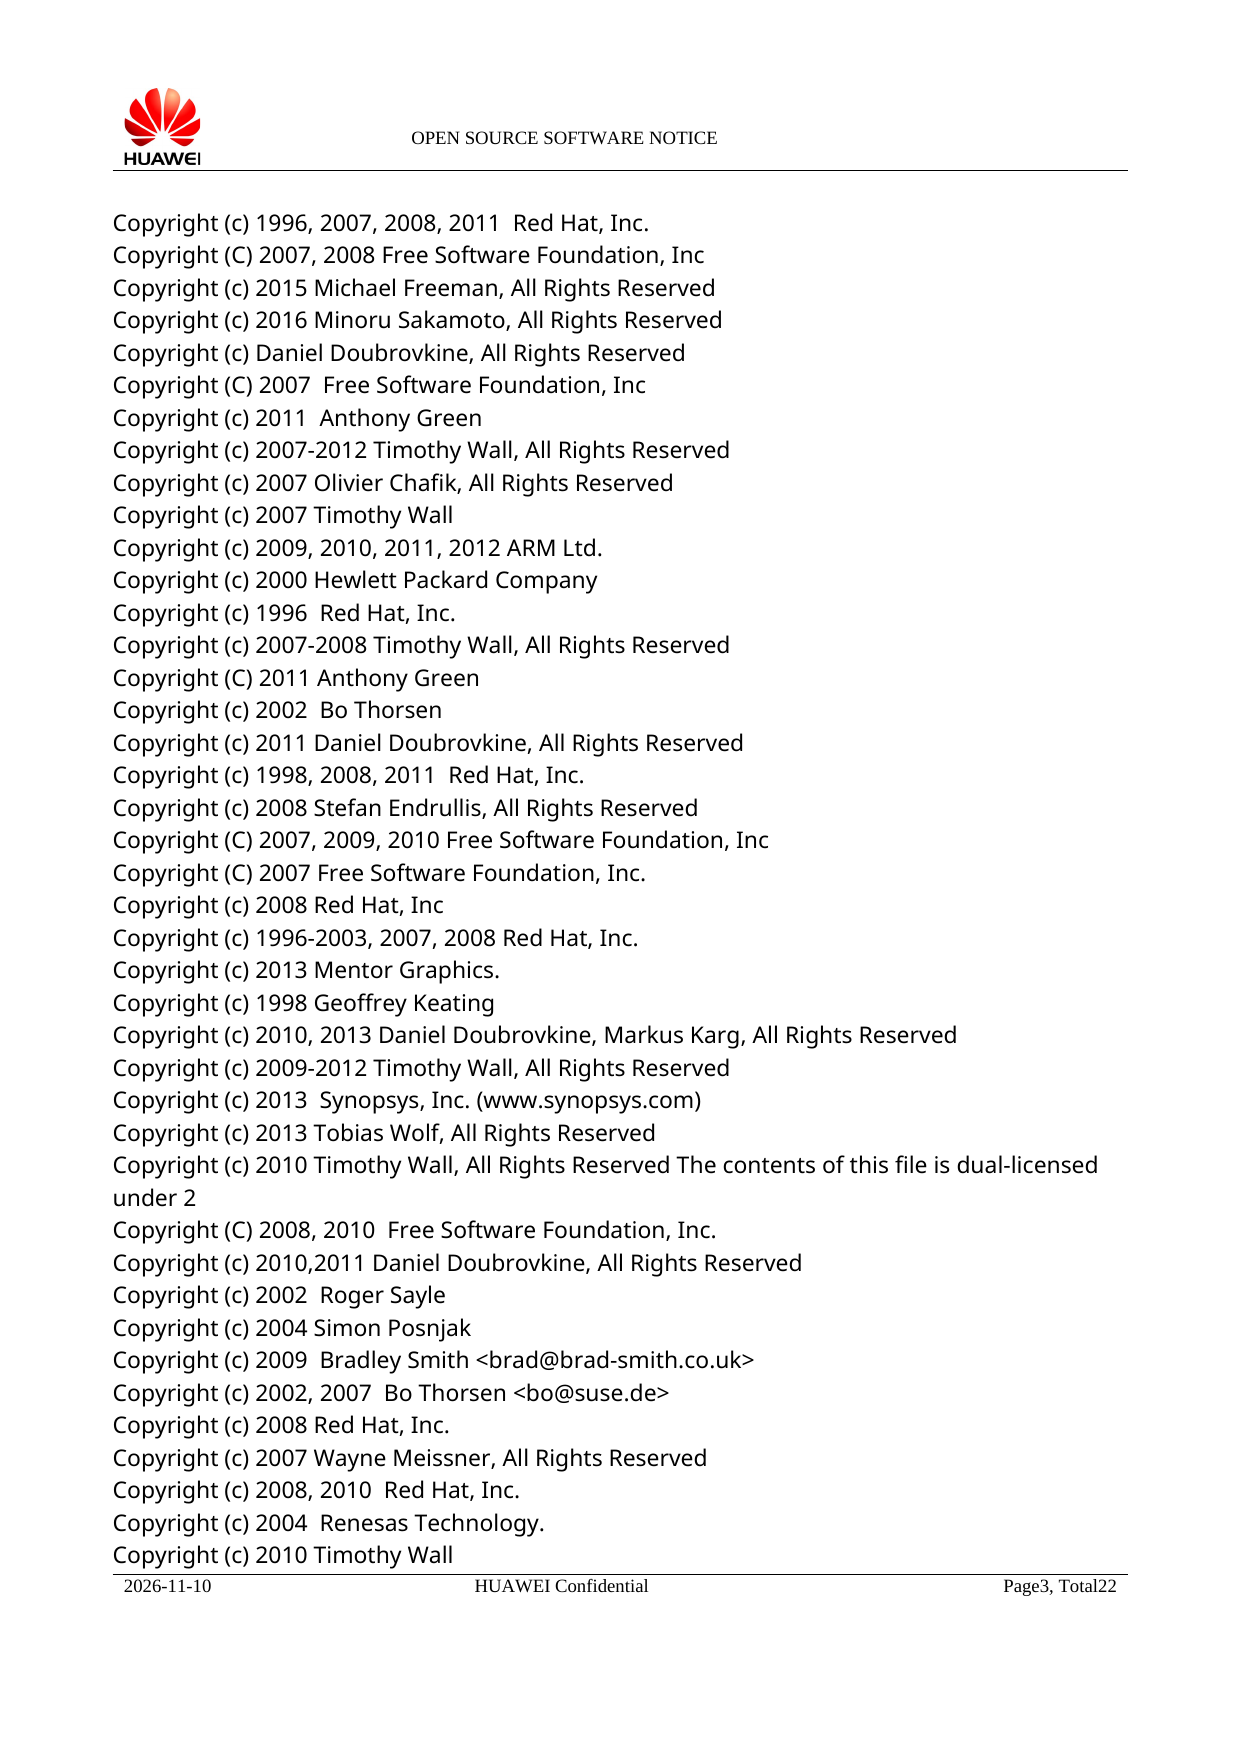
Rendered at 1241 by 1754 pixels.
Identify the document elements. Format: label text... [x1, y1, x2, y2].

picture [124, 88, 201, 165]
